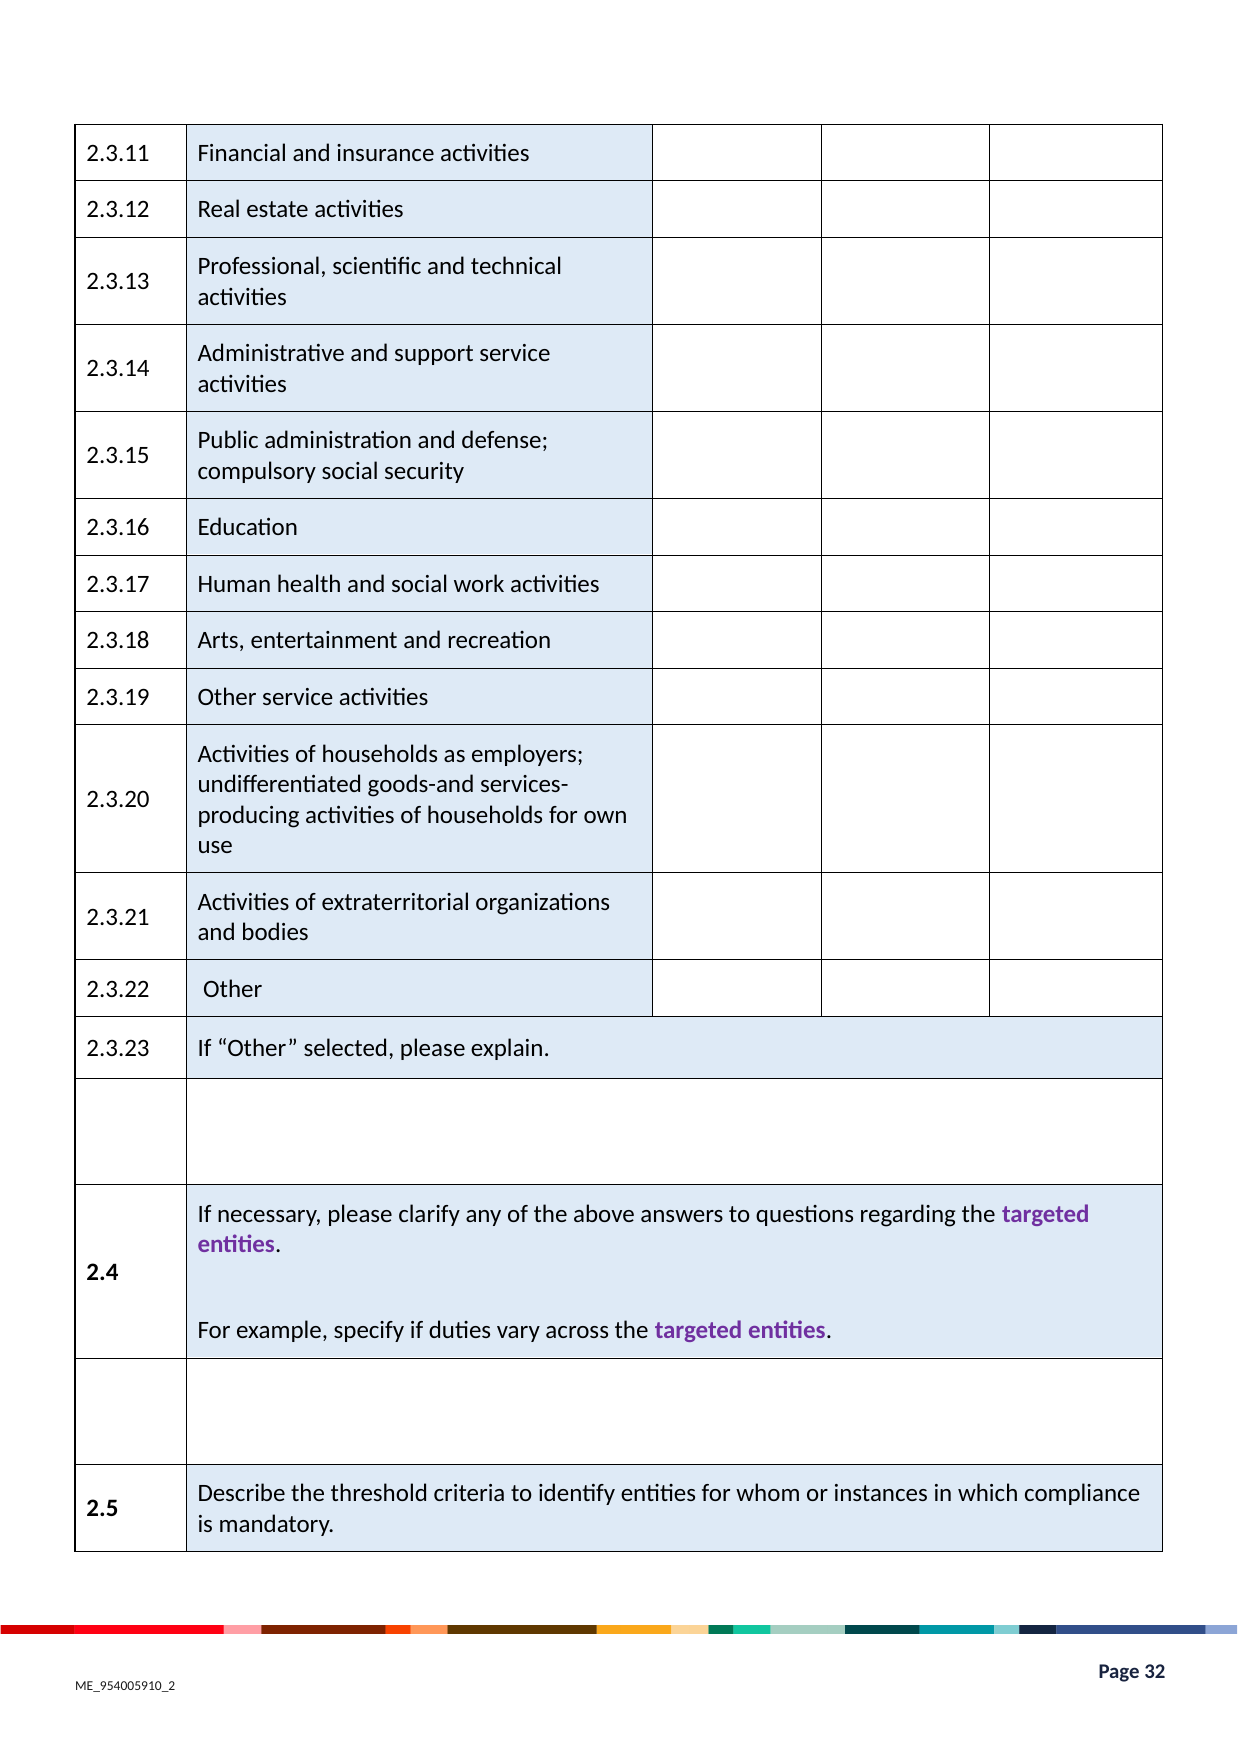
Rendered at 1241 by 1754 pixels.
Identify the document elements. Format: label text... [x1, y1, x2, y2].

table_cell 2.5 [76, 1465, 186, 1551]
table_cell [990, 612, 1162, 668]
table_cell 2.4 [76, 1185, 186, 1357]
table_cell [653, 325, 821, 411]
table_cell [76, 1079, 186, 1184]
table_cell [990, 238, 1162, 324]
table_cell Administrative and support service activities [187, 325, 652, 411]
table_cell Describe the threshold criteria to identify entities for whom or instances in which compliance is mandatory. [187, 1465, 1162, 1551]
table_cell [653, 960, 821, 1016]
table_cell [990, 725, 1162, 872]
table_cell 2.3.18 [76, 612, 186, 668]
table_cell [653, 669, 821, 724]
table_cell [990, 556, 1162, 611]
table_cell 2.3.23 [76, 1017, 186, 1078]
table_cell 2.3.14 [76, 325, 186, 411]
table_cell Education [187, 499, 652, 554]
table_cell 2.3.11 [76, 125, 186, 180]
table_cell [822, 238, 989, 324]
table_cell 2.3.12 [76, 181, 186, 237]
table_cell [990, 125, 1162, 180]
table_cell [990, 960, 1162, 1016]
table_cell [990, 412, 1162, 498]
table_cell If necessary, please clarify any of the above answers to questions regarding the targeted entities. For example, specify if duties vary across the targeted entities. [187, 1185, 1162, 1357]
table_cell 2.3.19 [76, 669, 186, 724]
table_cell [822, 499, 989, 554]
table_cell [822, 873, 989, 959]
table_cell [653, 873, 821, 959]
table_cell [822, 725, 989, 872]
table_cell Financial and insurance activities [187, 125, 652, 180]
table_cell [990, 873, 1162, 959]
table_cell 2.3.16 [76, 499, 186, 554]
table_cell Professional, scientific and technical activities [187, 238, 652, 324]
table_cell [990, 499, 1162, 554]
table_cell Other [187, 960, 652, 1016]
table_cell [653, 181, 821, 237]
table_cell [822, 669, 989, 724]
table_cell [822, 960, 989, 1016]
table_cell [653, 725, 821, 872]
table_cell 2.3.22 [76, 960, 186, 1016]
table_cell [822, 325, 989, 411]
picture [0, 1625, 1236, 1634]
table_cell [76, 1359, 186, 1464]
table_cell [990, 669, 1162, 724]
table_cell 2.3.21 [76, 873, 186, 959]
table_cell [822, 612, 989, 668]
table_cell If “Other” selected, please explain. [187, 1017, 1162, 1078]
table_cell [822, 556, 989, 611]
table_cell Public administration and defense; compulsory social security [187, 412, 652, 498]
table_cell [653, 238, 821, 324]
table_cell 2.3.15 [76, 412, 186, 498]
table_cell Human health and social work activities [187, 556, 652, 611]
table_cell [822, 181, 989, 237]
table_cell 2.3.20 [76, 725, 186, 872]
table_cell Real estate activities [187, 181, 652, 237]
table_cell Other service activities [187, 669, 652, 724]
table_cell Activities of households as employers; undifferentiated goods-and services-producing activities of households for own use [187, 725, 652, 872]
table_cell 2.3.13 [76, 238, 186, 324]
table_cell [653, 556, 821, 611]
table_cell [653, 499, 821, 554]
table_cell [653, 612, 821, 668]
table_cell [653, 125, 821, 180]
table_cell [187, 1079, 1162, 1184]
table_cell [822, 125, 989, 180]
table_cell [653, 412, 821, 498]
table_cell [990, 181, 1162, 237]
table_cell Activities of extraterritorial organizations and bodies [187, 873, 652, 959]
table_cell [187, 1359, 1162, 1464]
table_cell [990, 325, 1162, 411]
table_cell [822, 412, 989, 498]
table_cell Arts, entertainment and recreation [187, 612, 652, 668]
table_cell 2.3.17 [76, 556, 186, 611]
